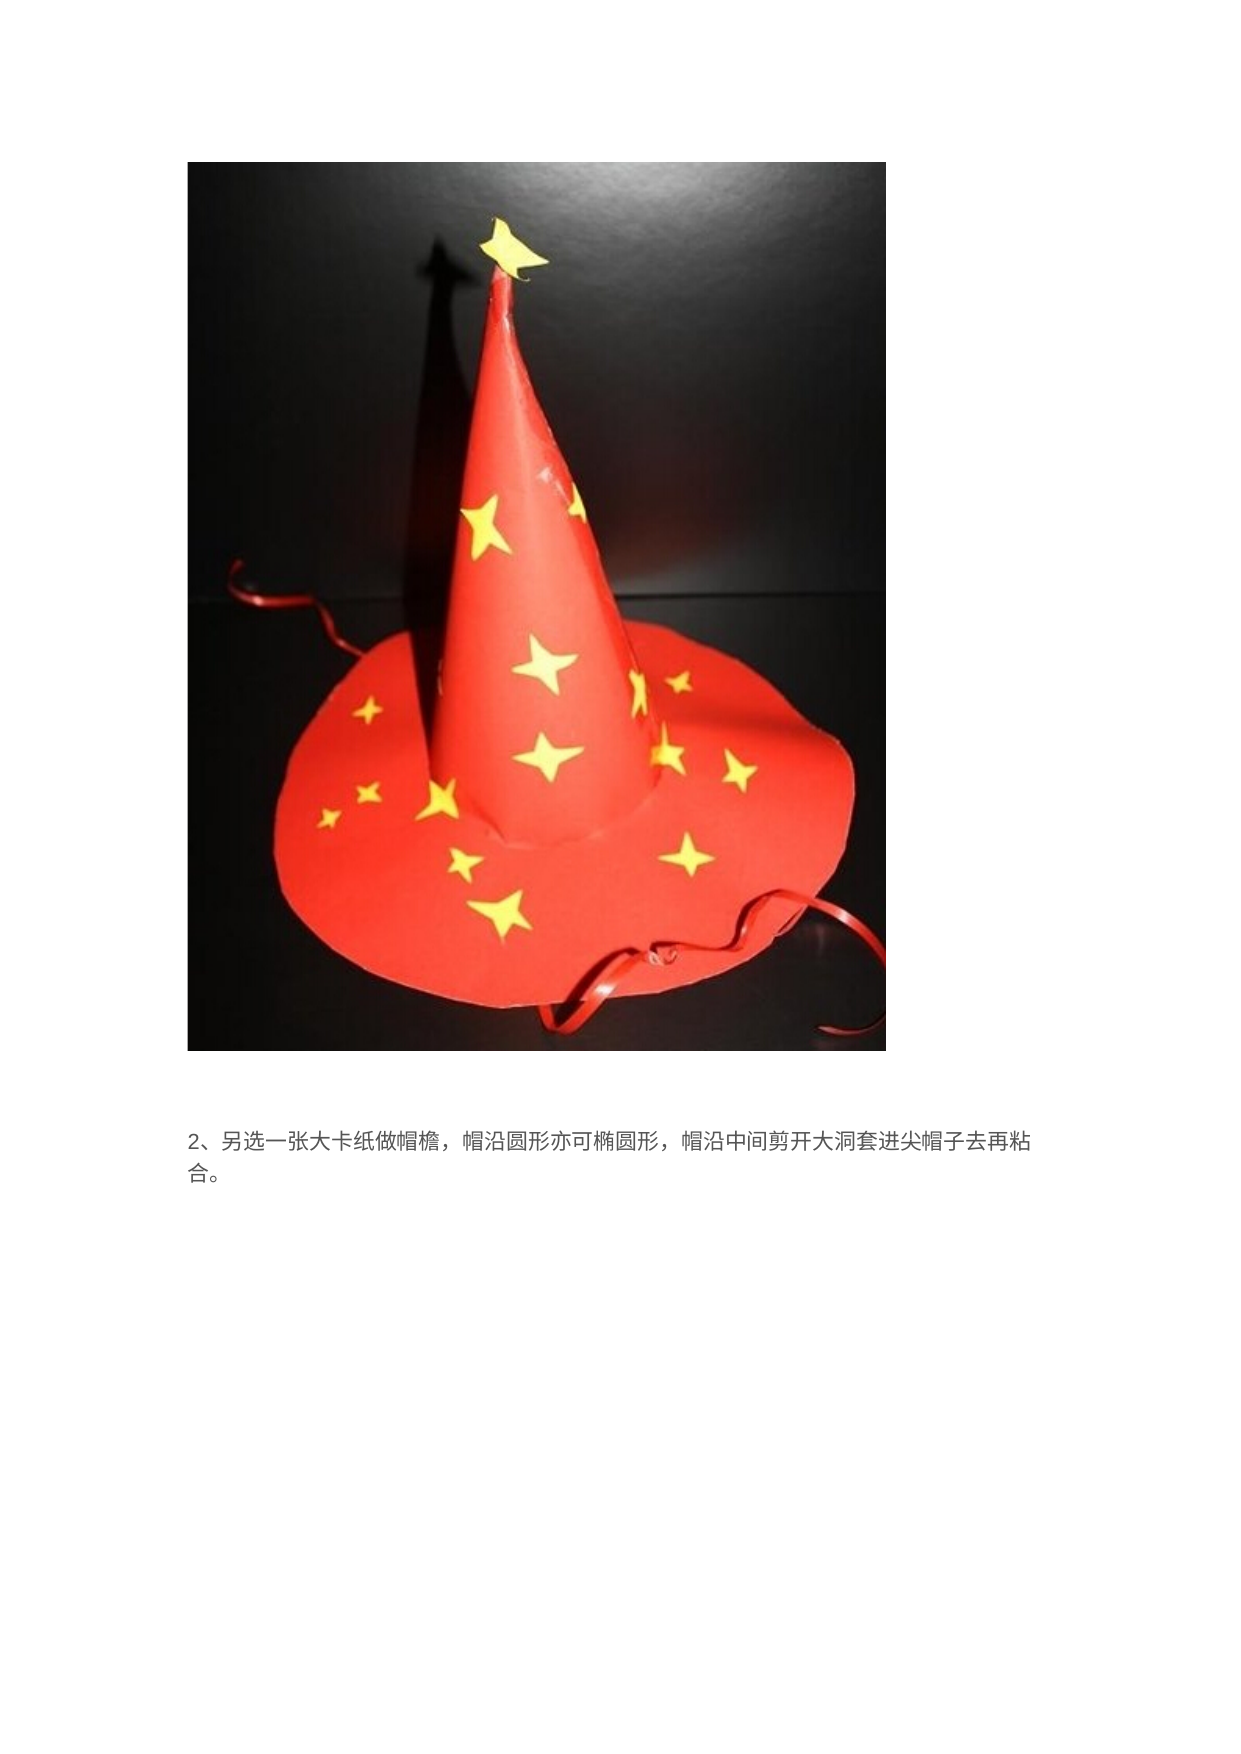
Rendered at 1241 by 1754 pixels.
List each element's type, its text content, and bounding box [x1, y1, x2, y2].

picture [187, 162, 886, 1051]
text 2、另选一张大卡纸做帽檐，帽沿圆形亦可椭圆形，帽沿中间剪开大洞套进尖帽子去再粘合。 [187, 1123, 1053, 1188]
